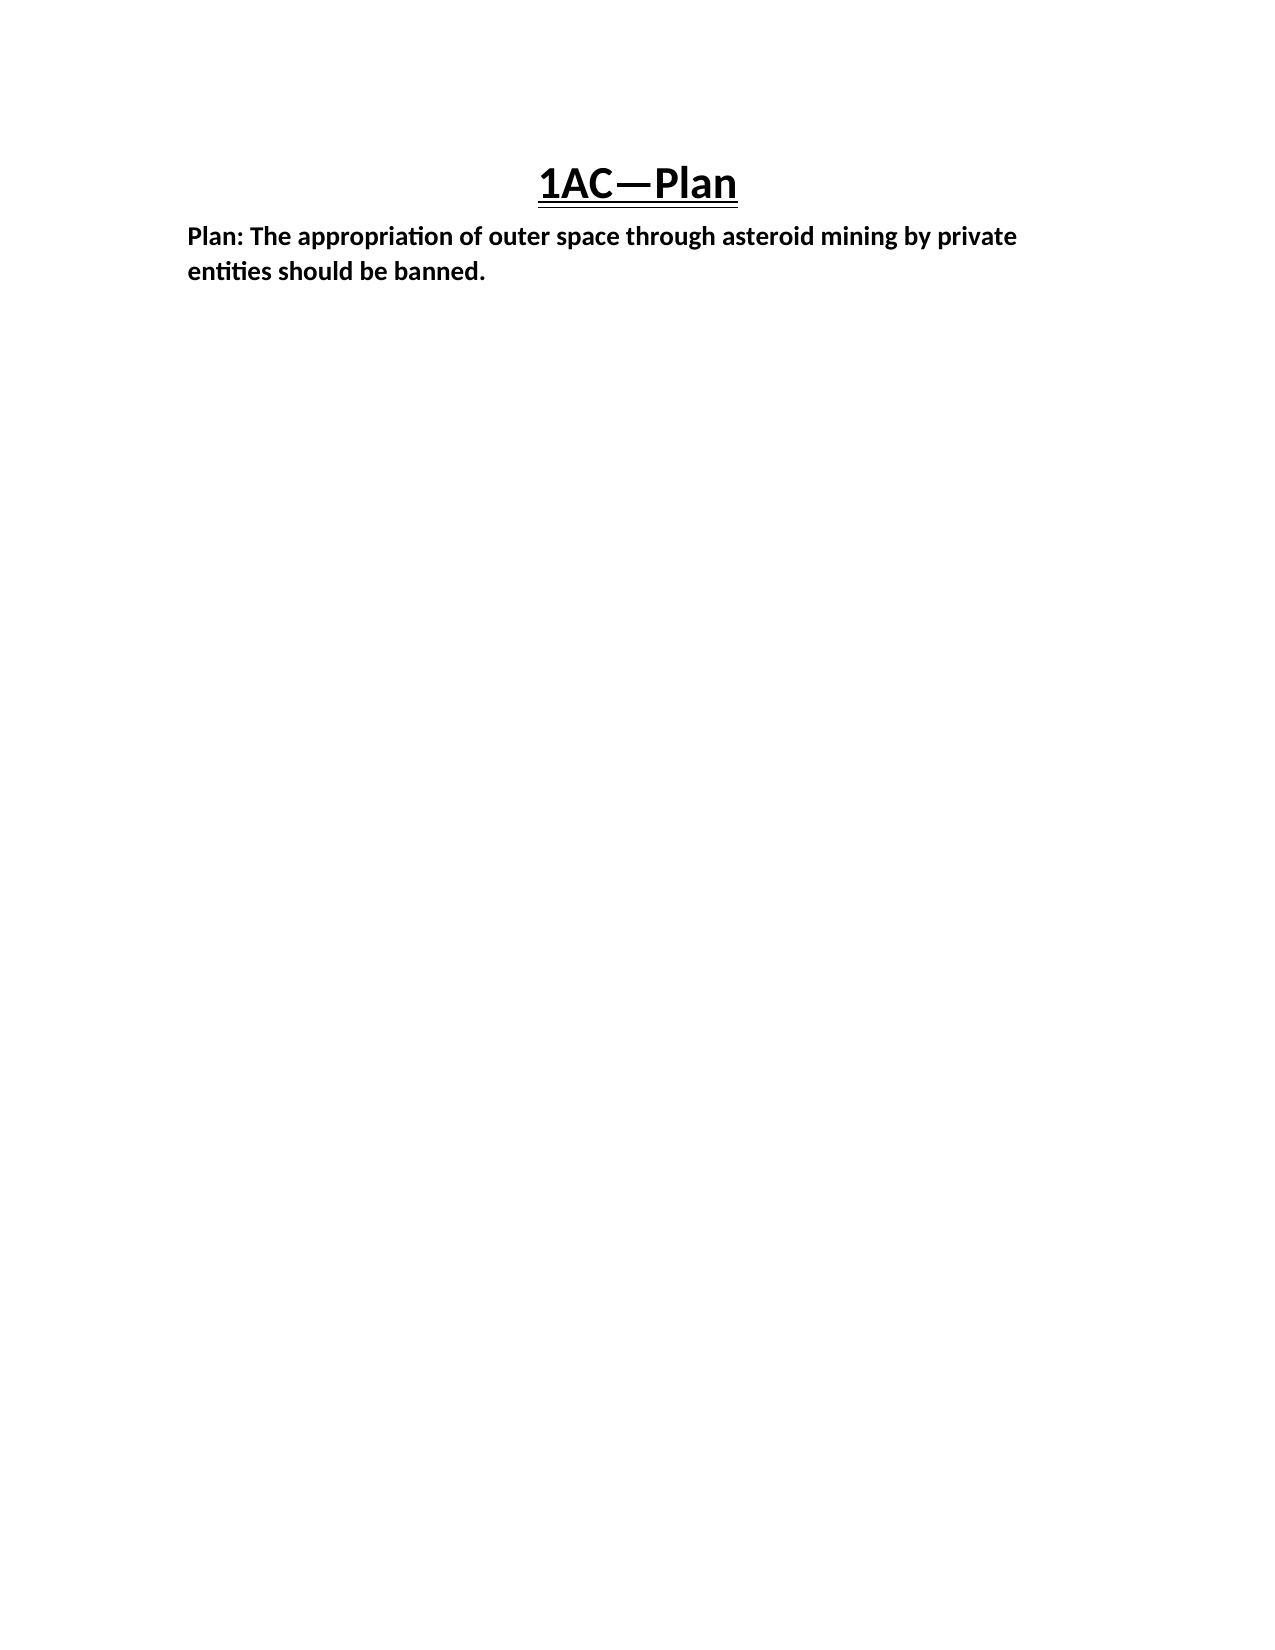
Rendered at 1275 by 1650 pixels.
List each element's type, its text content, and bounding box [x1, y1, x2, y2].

subtitle Plan: The appropriation of outer space through asteroid mining by private entities should be banned. [187, 219, 1087, 287]
subtitle 1AC—Plan [187, 154, 1087, 210]
